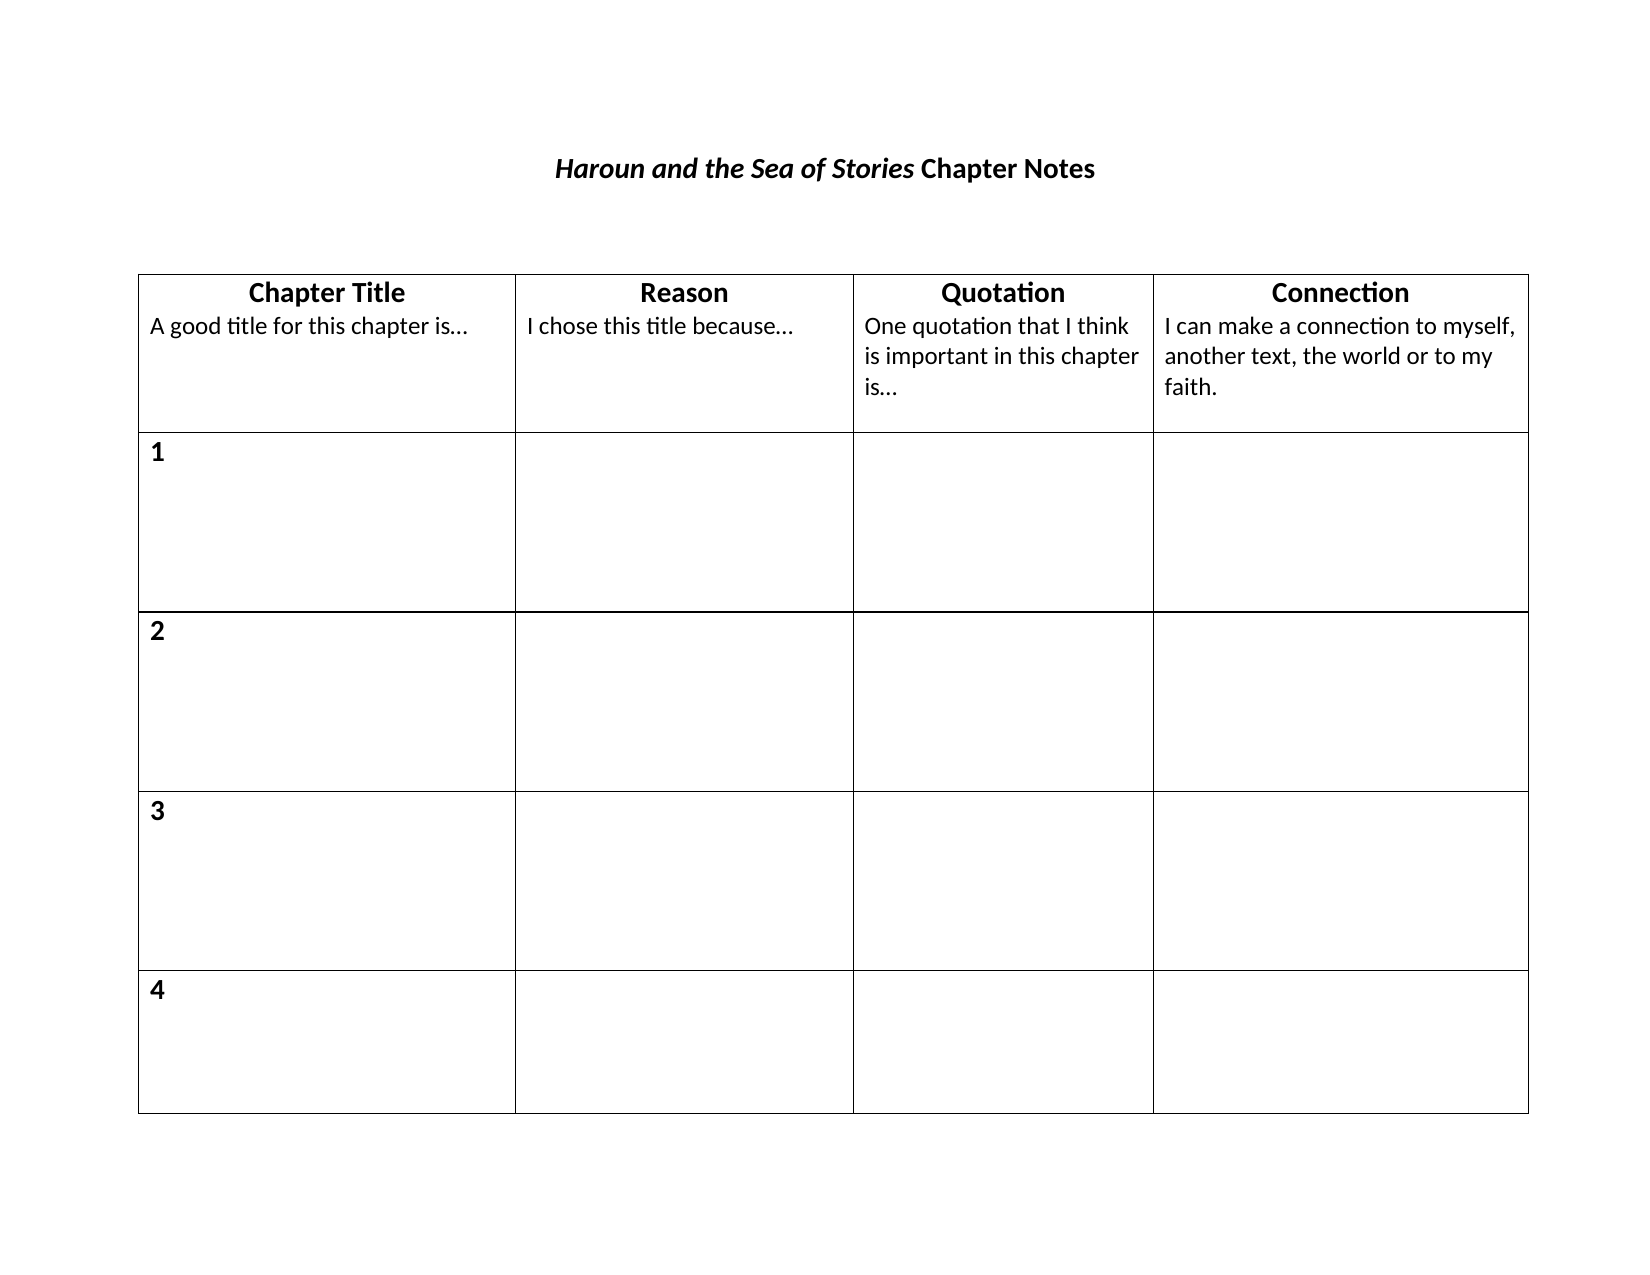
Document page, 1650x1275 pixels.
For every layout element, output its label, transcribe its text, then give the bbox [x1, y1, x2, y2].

table_cell 4 [139, 971, 515, 1113]
table_cell [1154, 971, 1528, 1113]
table_cell [854, 613, 1153, 791]
table_cell [854, 792, 1153, 970]
table_cell [516, 433, 853, 611]
table_header Quotation One quotation that I think is important in this chapter is… [854, 275, 1153, 432]
table_cell [516, 971, 853, 1113]
table_header Connection I can make a connection to myself, another text, the world or to my faith. [1154, 275, 1528, 432]
table_header Reason I chose this title because… [516, 275, 853, 432]
table_cell [1154, 613, 1528, 791]
table_cell [854, 971, 1153, 1113]
text Haroun and the Sea of Stories Chapter Notes [150, 150, 1500, 186]
table_cell 2 [139, 613, 515, 791]
table_cell [516, 792, 853, 970]
table_cell [854, 433, 1153, 611]
table_cell 3 [139, 792, 515, 970]
table_cell [1154, 433, 1528, 611]
table_header Chapter Title A good title for this chapter is… [139, 275, 515, 432]
table_cell [1154, 792, 1528, 970]
table_cell 1 [139, 433, 515, 611]
table_cell [516, 613, 853, 791]
